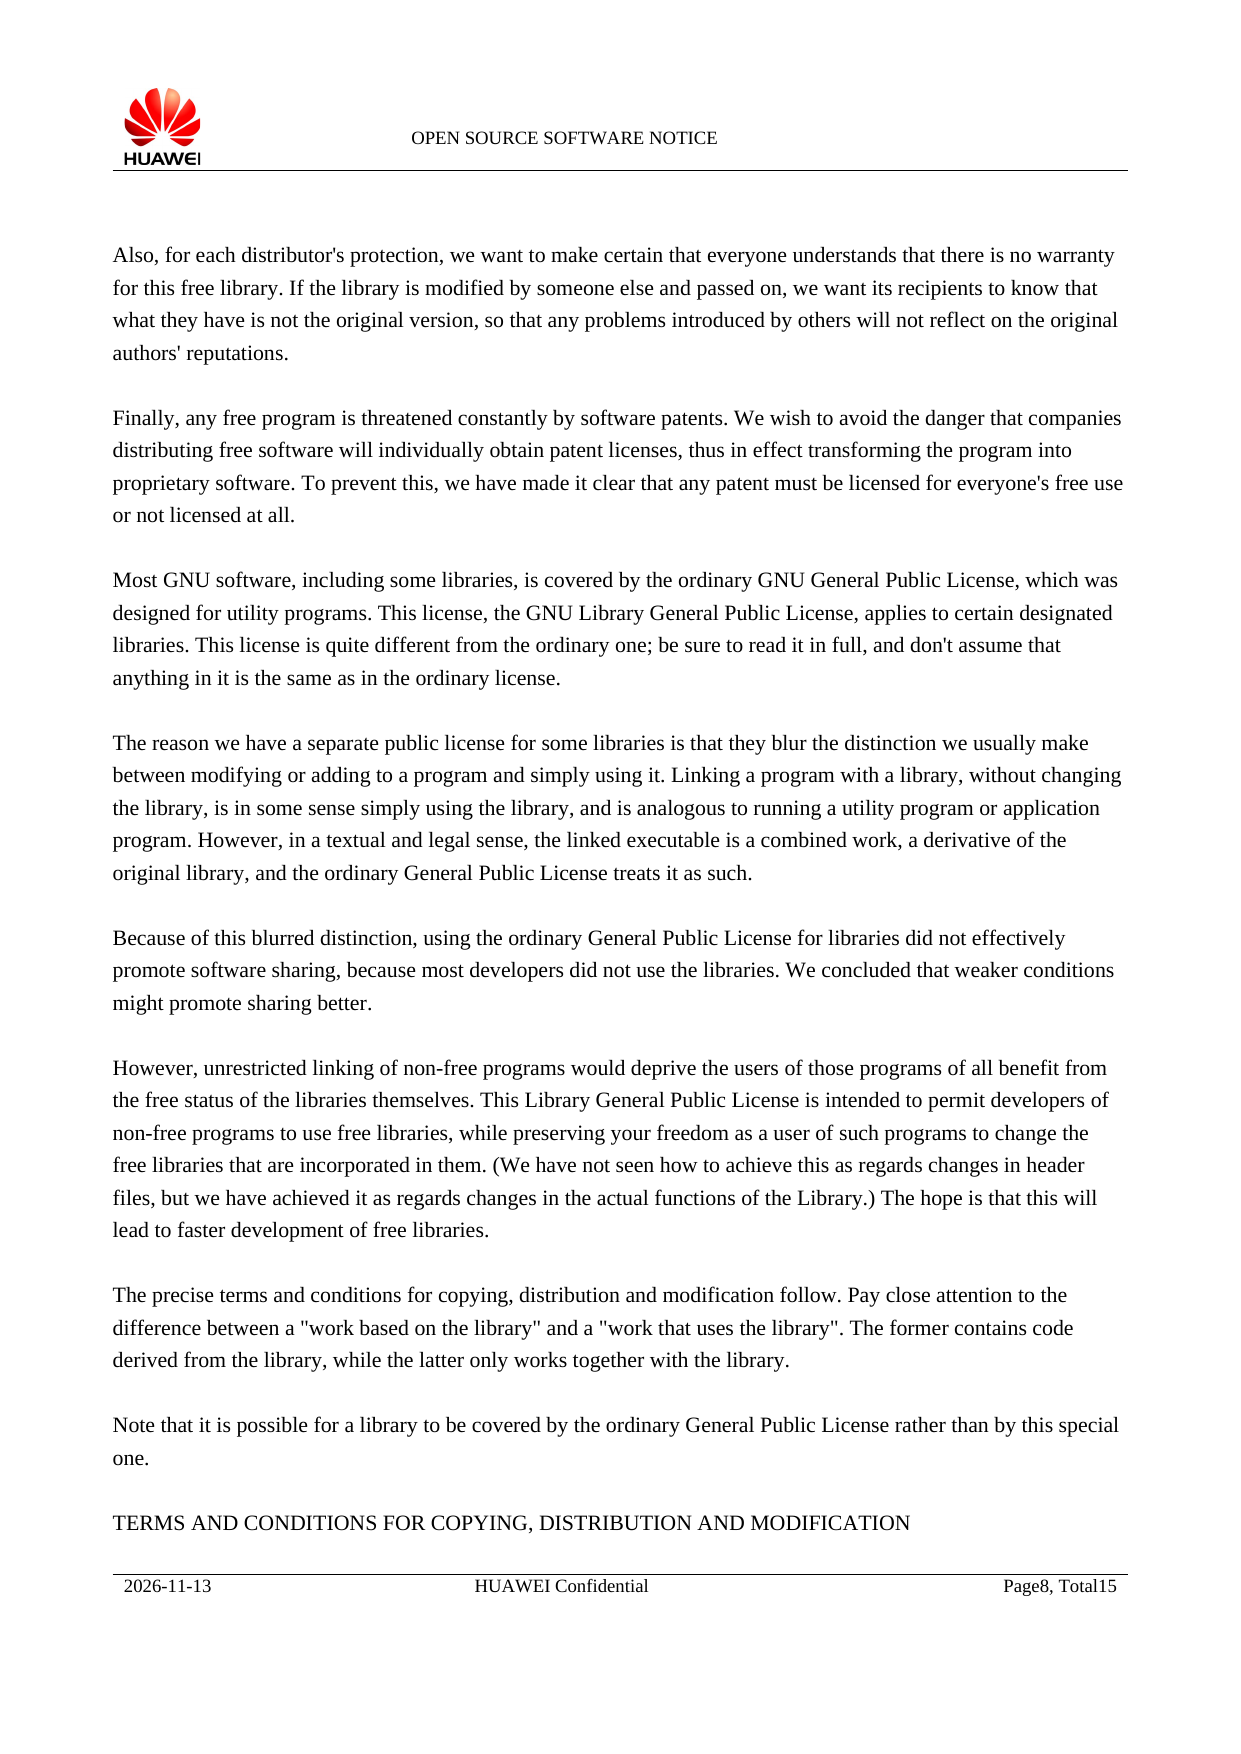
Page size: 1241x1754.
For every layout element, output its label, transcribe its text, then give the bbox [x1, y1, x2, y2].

picture [124, 88, 201, 165]
